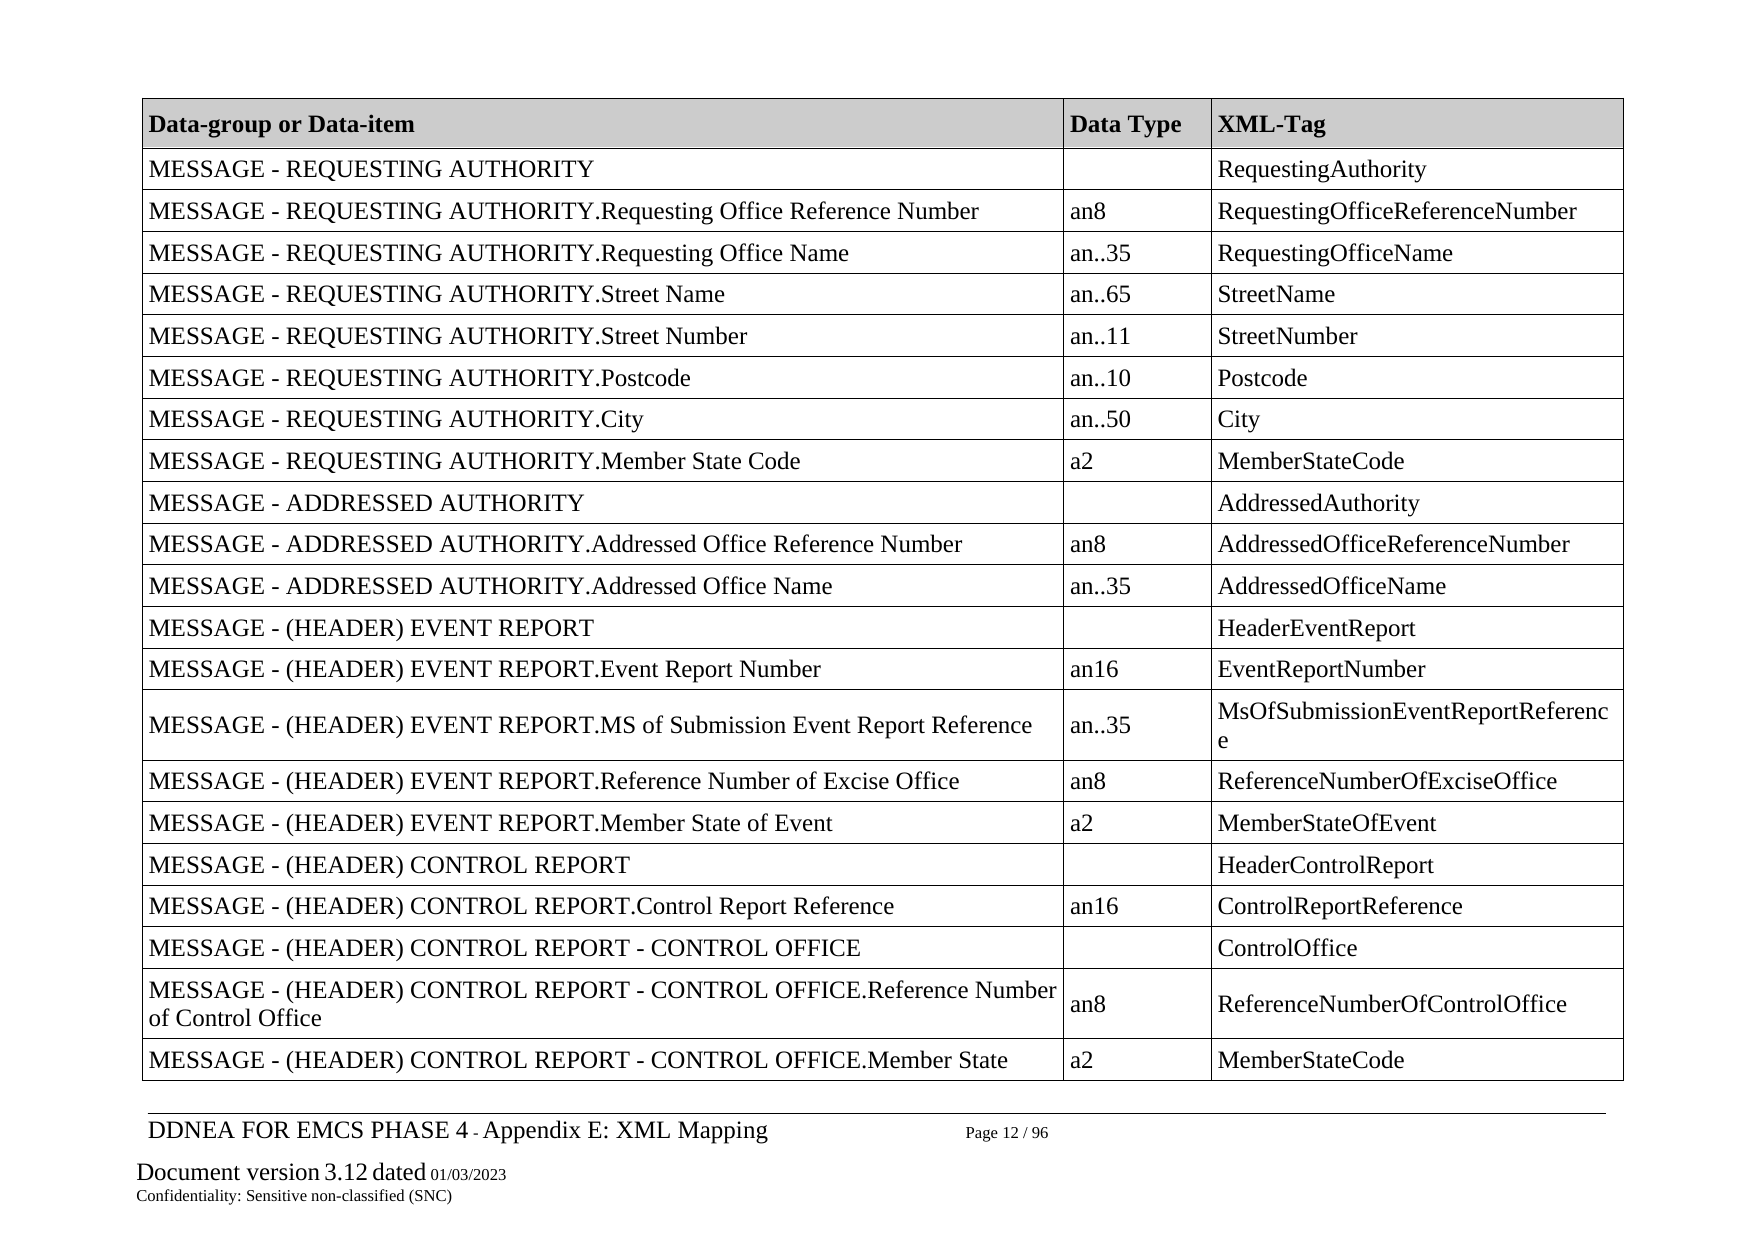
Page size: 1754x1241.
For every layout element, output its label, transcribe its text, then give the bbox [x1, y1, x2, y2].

table_cell MemberStateCode [1212, 440, 1623, 481]
table_cell MESSAGE - (HEADER) CONTROL REPORT - CONTROL OFFICE.Reference Number of Control Office [143, 969, 1063, 1038]
table_cell AddressedAuthority [1212, 482, 1623, 522]
table_cell an..11 [1064, 315, 1211, 356]
table_cell MESSAGE - REQUESTING AUTHORITY.Street Number [143, 315, 1063, 356]
table_cell an..35 [1064, 690, 1211, 759]
table_cell an..50 [1064, 399, 1211, 439]
table_cell StreetNumber [1212, 315, 1623, 356]
table_cell City [1212, 399, 1623, 439]
table_cell MESSAGE - REQUESTING AUTHORITY [143, 149, 1063, 189]
table_cell MESSAGE - REQUESTING AUTHORITY.City [143, 399, 1063, 439]
table_cell MESSAGE - (HEADER) CONTROL REPORT [143, 844, 1063, 884]
table_cell MemberStateCode [1212, 1039, 1623, 1080]
table_cell MESSAGE - REQUESTING AUTHORITY.Requesting Office Name [143, 232, 1063, 272]
table_cell a2 [1064, 1039, 1211, 1080]
table_cell RequestingOfficeName [1212, 232, 1623, 272]
table_cell [1064, 927, 1211, 968]
table_cell HeaderControlReport [1212, 844, 1623, 884]
table_cell an8 [1064, 761, 1211, 801]
table_cell RequestingAuthority [1212, 149, 1623, 189]
table_cell StreetName [1212, 274, 1623, 314]
table_cell MESSAGE - ADDRESSED AUTHORITY.Addressed Office Name [143, 565, 1063, 606]
table_cell ReferenceNumberOfControlOffice [1212, 969, 1623, 1038]
table_cell an16 [1064, 649, 1211, 689]
table_cell MESSAGE - (HEADER) CONTROL REPORT.Control Report Reference [143, 886, 1063, 926]
table_cell AddressedOfficeName [1212, 565, 1623, 606]
table_cell an..35 [1064, 232, 1211, 272]
table_header Data-group or Data-item [143, 99, 1063, 147]
table_cell ReferenceNumberOfExciseOffice [1212, 761, 1623, 801]
table_cell AddressedOfficeReferenceNumber [1212, 524, 1623, 564]
table_cell MESSAGE - ADDRESSED AUTHORITY.Addressed Office Reference Number [143, 524, 1063, 564]
table_cell an8 [1064, 524, 1211, 564]
table_header XML-Tag [1212, 99, 1623, 147]
table_cell MESSAGE - (HEADER) EVENT REPORT.MS of Submission Event Report Reference [143, 690, 1063, 759]
table_cell MESSAGE - (HEADER) EVENT REPORT [143, 607, 1063, 647]
table_header Data Type [1064, 99, 1211, 147]
table_cell ControlOffice [1212, 927, 1623, 968]
table_cell MESSAGE - (HEADER) CONTROL REPORT - CONTROL OFFICE [143, 927, 1063, 968]
table_cell MESSAGE - (HEADER) EVENT REPORT.Event Report Number [143, 649, 1063, 689]
table_cell [1064, 149, 1211, 189]
table_cell MESSAGE - REQUESTING AUTHORITY.Requesting Office Reference Number [143, 190, 1063, 231]
table_cell an8 [1064, 969, 1211, 1038]
table_cell a2 [1064, 440, 1211, 481]
table_cell an16 [1064, 886, 1211, 926]
table_cell [1064, 844, 1211, 884]
table_cell HeaderEventReport [1212, 607, 1623, 647]
table_cell RequestingOfficeReferenceNumber [1212, 190, 1623, 231]
table_cell an..65 [1064, 274, 1211, 314]
table_cell MESSAGE - REQUESTING AUTHORITY.Postcode [143, 357, 1063, 397]
table_cell an8 [1064, 190, 1211, 231]
table_cell EventReportNumber [1212, 649, 1623, 689]
table_cell [1064, 607, 1211, 647]
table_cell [143, 1039, 1063, 1080]
table_cell MESSAGE - REQUESTING AUTHORITY.Member State Code [143, 440, 1063, 481]
table_cell [1064, 482, 1211, 522]
table_cell a2 [1064, 802, 1211, 843]
table_cell Postcode [1212, 357, 1623, 397]
table_cell MESSAGE - ADDRESSED AUTHORITY [143, 482, 1063, 522]
table_cell MESSAGE - REQUESTING AUTHORITY.Street Name [143, 274, 1063, 314]
table_cell MsOfSubmissionEventReportReference [1212, 690, 1623, 759]
table_cell an..10 [1064, 357, 1211, 397]
table_cell ControlReportReference [1212, 886, 1623, 926]
table_cell MESSAGE - (HEADER) EVENT REPORT.Reference Number of Excise Office [143, 761, 1063, 801]
table_cell an..35 [1064, 565, 1211, 606]
table_cell MESSAGE - (HEADER) EVENT REPORT.Member State of Event [143, 802, 1063, 843]
table_cell MemberStateOfEvent [1212, 802, 1623, 843]
